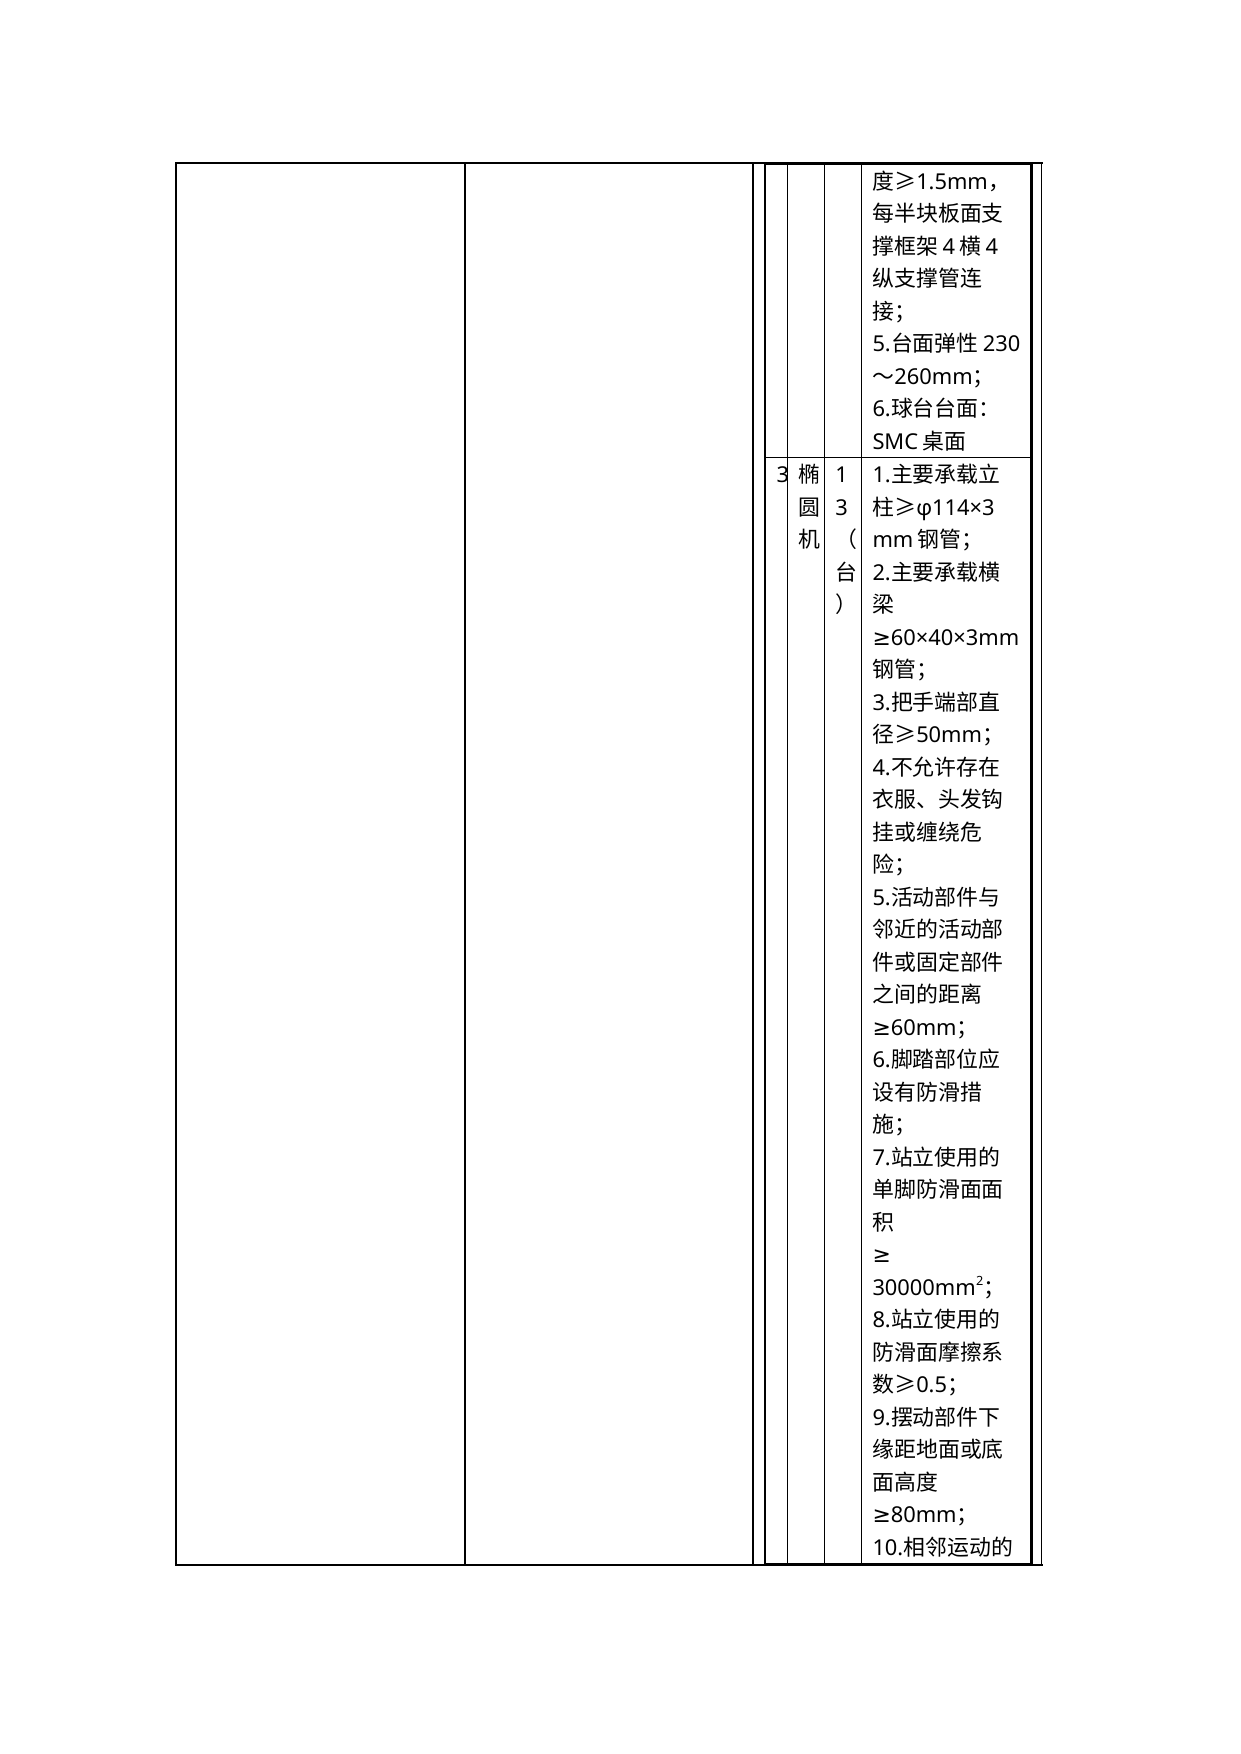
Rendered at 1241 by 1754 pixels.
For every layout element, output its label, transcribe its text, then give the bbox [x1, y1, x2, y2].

table_cell ▲ [466, 164, 752, 1564]
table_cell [788, 165, 824, 457]
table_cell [862, 165, 1030, 457]
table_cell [754, 164, 764, 1564]
table_cell 1 [177, 164, 464, 1564]
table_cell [1033, 164, 1041, 1564]
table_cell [825, 165, 861, 457]
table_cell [862, 458, 1030, 1563]
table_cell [766, 165, 787, 457]
